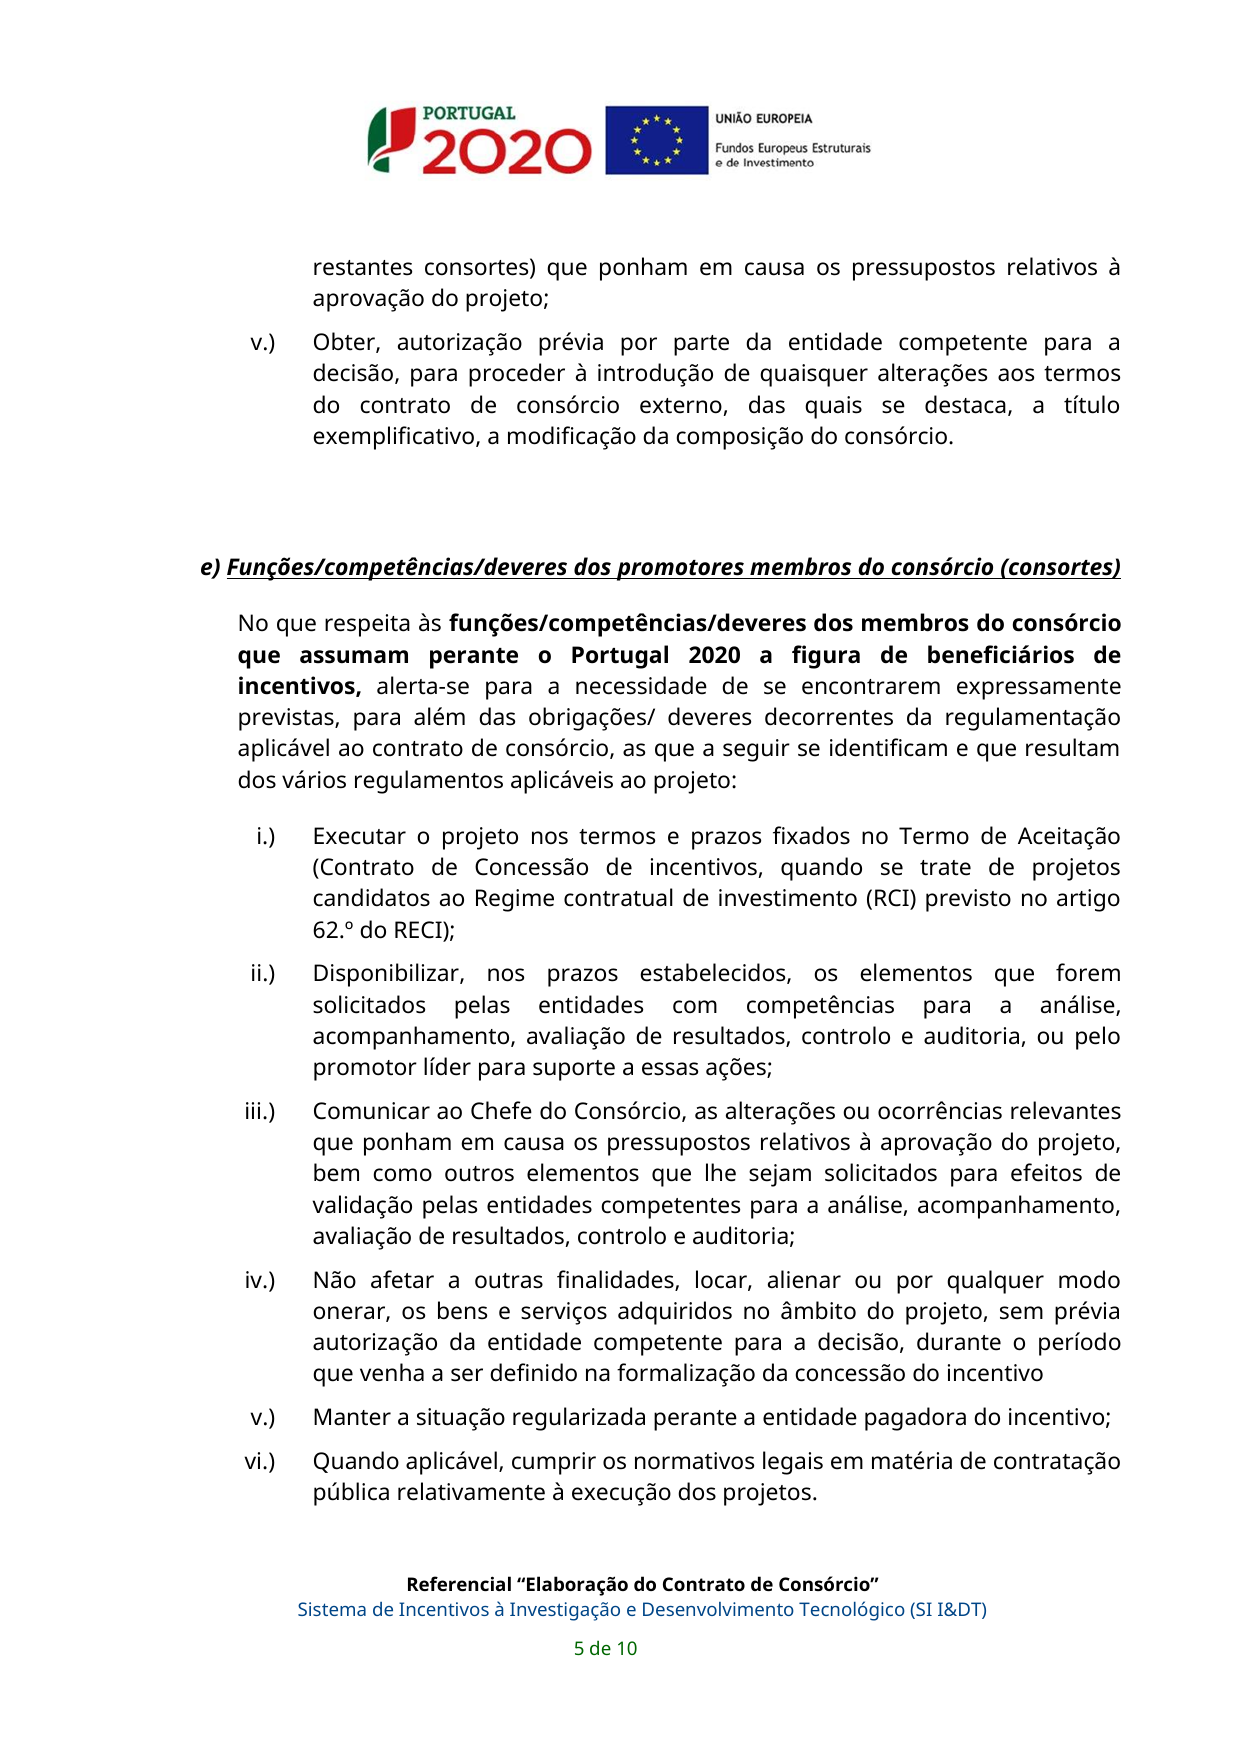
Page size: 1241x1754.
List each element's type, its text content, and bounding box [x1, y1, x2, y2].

text No que respeita às funções/competências/deveres dos membros do consórcio que assumam perante o Portugal 2020 a figura de beneficiários de incentivos, alerta-se para a necessidade de se encontrarem expressamente previstas, para além das obrigações/ deveres decorrentes da regulamentação aplicável ao contrato de consórcio, as que a seguir se identificam e que resultam dos vários regulamentos aplicáveis ao projeto: [237, 607, 1122, 795]
list Não afetar a outras finalidades, locar, alienar ou por qualquer modo onerar, os bens e serviços adquiridos no âmbito do projeto, sem prévia autorização da entidade competente para a decisão, durante o período que venha a ser definido na formalização da concessão do incentivo [275, 1263, 1122, 1388]
list Manter a situação regularizada perante a entidade pagadora do incentivo; [275, 1401, 1122, 1432]
list Quando aplicável, cumprir os normativos legais em matéria de contratação pública relativamente à execução dos projetos. [275, 1445, 1122, 1507]
list Comunicar ao Chefe do Consórcio, as alterações ou ocorrências relevantes que ponham em causa os pressupostos relativos à aprovação do projeto, bem como outros elementos que lhe sejam solicitados para efeitos de validação pelas entidades competentes para a análise, acompanhamento, avaliação de resultados, controlo e auditoria; [275, 1095, 1122, 1251]
list Disponibilizar, nos prazos estabelecidos, os elementos que forem solicitados pelas entidades com competências para a análise, acompanhamento, avaliação de resultados, controlo e auditoria, ou pelo promotor líder para suporte a essas ações; [275, 957, 1122, 1082]
list Executar o projeto nos termos e prazos fixados no Termo de Aceitação (Contrato de Concessão de incentivos, quando se trate de projetos candidatos ao Regime contratual de investimento (RCI) previsto no artigo 62.º do RECI); [275, 820, 1122, 945]
picture [360, 73, 925, 196]
text e) Funções/competências/deveres dos promotores membros do consórcio (consortes) [200, 551, 1122, 582]
list Obter, autorização prévia por parte da entidade competente para a decisão, para proceder à introdução de quaisquer alterações aos termos do contrato de consórcio externo, das quais se destaca, a título exemplificativo, a modificação da composição do consórcio. [275, 326, 1122, 451]
